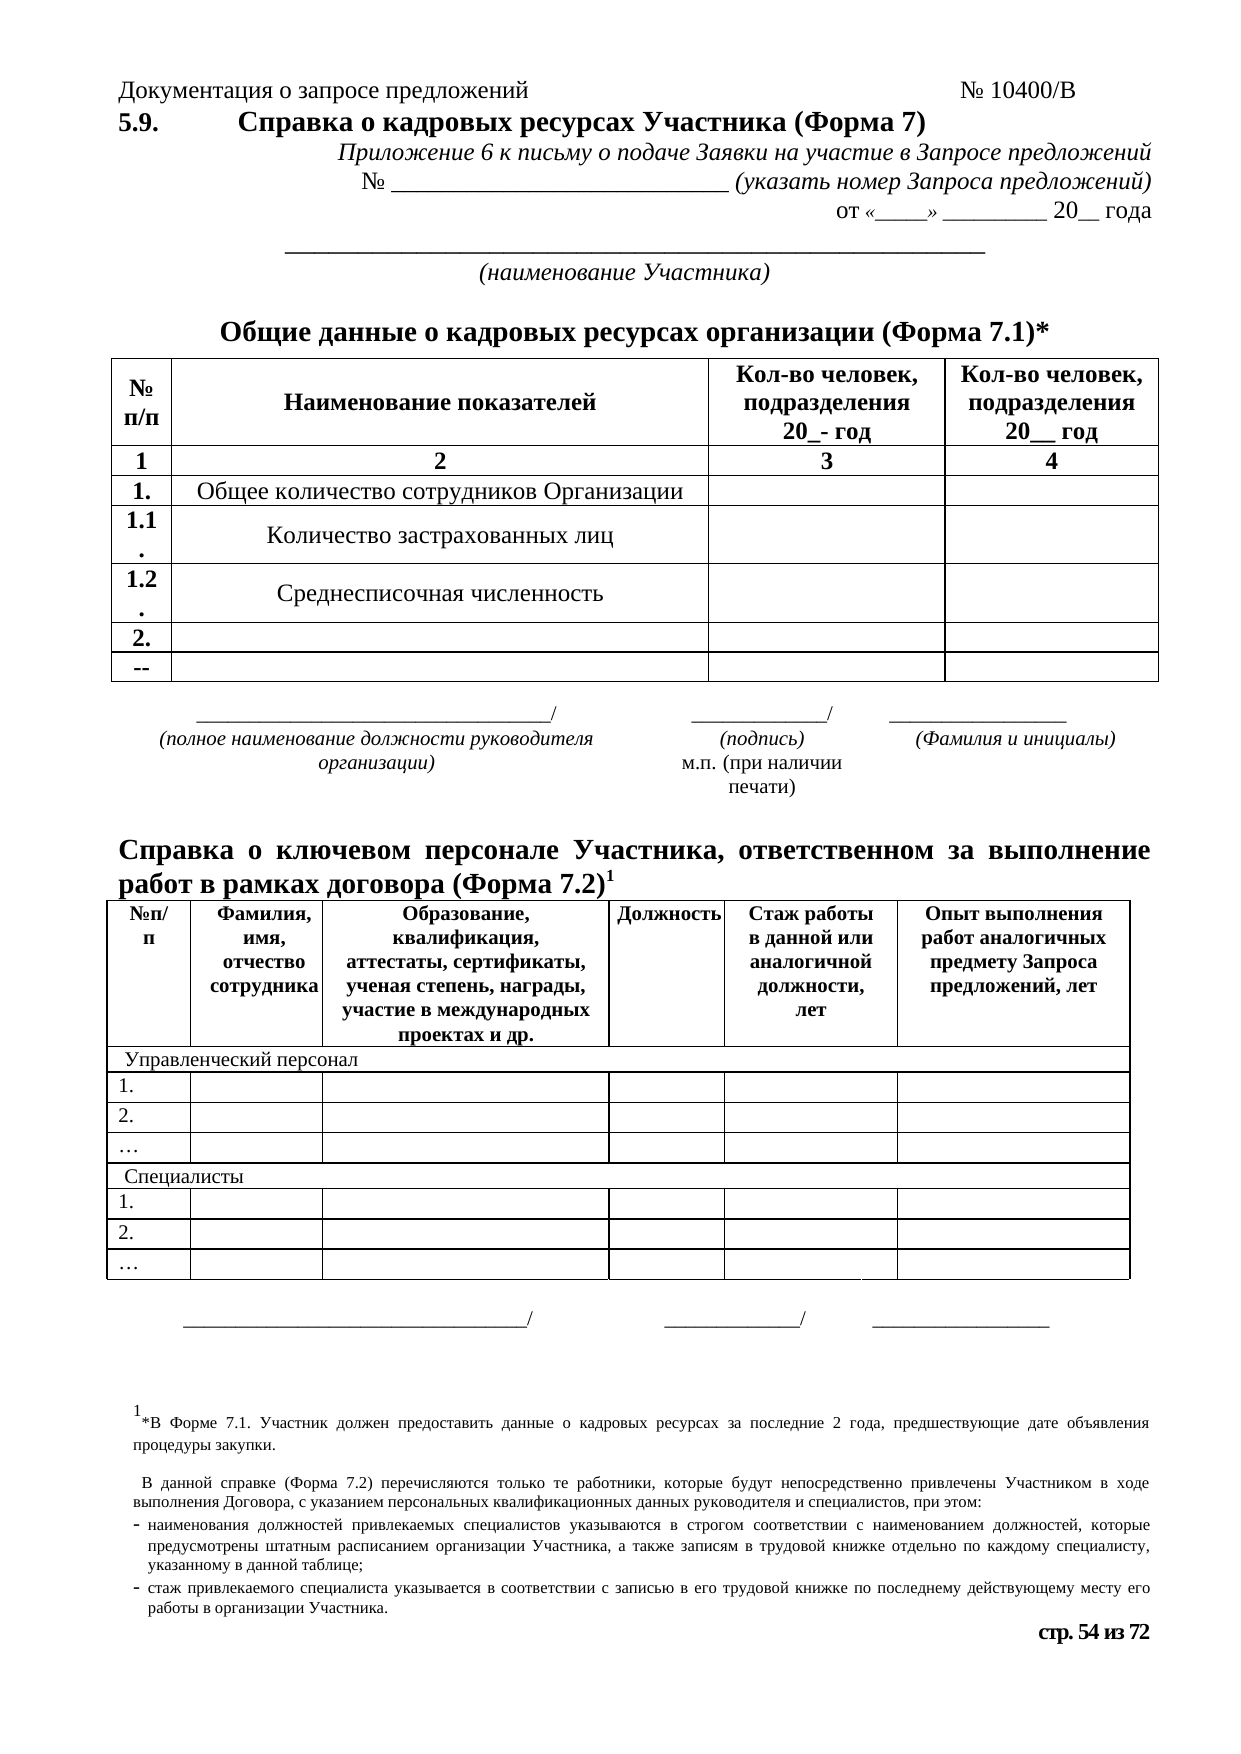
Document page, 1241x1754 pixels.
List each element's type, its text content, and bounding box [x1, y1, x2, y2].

table_cell [898, 1220, 1129, 1248]
table_cell [323, 1220, 608, 1248]
table_cell [108, 1220, 190, 1248]
table_cell [946, 564, 1158, 622]
table_cell [709, 564, 944, 622]
table_cell [725, 1073, 897, 1101]
table_cell Специалисты [108, 1164, 1129, 1188]
table_cell [898, 1103, 1129, 1132]
table_cell [709, 476, 944, 504]
table_cell [108, 1073, 190, 1101]
table_cell [898, 1189, 1129, 1218]
table_header №п/п [108, 901, 190, 1046]
table_cell [191, 1133, 322, 1162]
list Общие данные о кадровых ресурсах организации (Форма 7.1)* [219, 314, 1152, 348]
table_cell 1.1. [112, 506, 171, 563]
table_cell [946, 653, 1158, 681]
table_cell _________________________________/ [107, 1280, 608, 1330]
table_cell [610, 1073, 724, 1101]
table_cell 4 [946, 446, 1158, 475]
table_cell [191, 1250, 322, 1279]
table_cell Количество застрахованных лиц [172, 506, 708, 563]
table_header _________________ [878, 693, 1153, 725]
table_cell (Фамилия и инициалы) [878, 726, 1153, 798]
table_cell 2. [112, 623, 171, 651]
text Справка о кадровых ресурсах Участника (Форма 7) [118, 104, 1162, 137]
table_header Фамилия, имя, отчество сотрудника [191, 901, 322, 1046]
table_cell [191, 1073, 322, 1101]
table_header Кол-во человек, подразделения 20__ год [946, 359, 1158, 445]
table_cell [323, 1073, 608, 1101]
list (наименование Участника) [97, 257, 1152, 286]
table_cell [191, 1189, 322, 1218]
table_cell [898, 1133, 1129, 1162]
table_cell [323, 1250, 608, 1279]
table_cell [323, 1133, 608, 1162]
table_cell _________________ [862, 1280, 1129, 1330]
table_cell [725, 1220, 897, 1248]
table_cell [725, 1189, 897, 1218]
table_cell [610, 1133, 724, 1162]
table_cell [172, 653, 708, 681]
text от «_____» __________ 20__ года [118, 195, 1152, 223]
table_cell 2 [172, 446, 708, 475]
table_cell [610, 1220, 724, 1248]
table_header __________________________________/ [107, 693, 646, 725]
table_cell Управленческий персонал [108, 1047, 1129, 1071]
table_header _____________/ [647, 693, 877, 725]
table_header Стаж работы в данной или аналогичной должности, лет [725, 901, 897, 1046]
table_cell [709, 653, 944, 681]
text № ___________________________ (указать номер Запроса предложений) [118, 166, 1152, 195]
table_header Образование, квалификация, аттестаты, сертификаты, ученая степень, награды, участие в международных проектах и др. [323, 901, 608, 1046]
table_cell Общее количество сотрудников Организации [172, 476, 708, 504]
table_cell [323, 1103, 608, 1132]
table_cell (подпись) м.п. (при наличии печати) [647, 726, 877, 798]
table_header № п/п [112, 359, 171, 445]
table_cell [898, 1250, 1129, 1279]
text Приложение 6 к письму о подаче Заявки на участие в Запросе предложений [118, 137, 1152, 166]
table_cell [172, 623, 708, 651]
table_cell [610, 1189, 724, 1218]
text ________________________________________________ [118, 223, 1152, 257]
table_header Кол-во человек, подразделения 20_- год [709, 359, 944, 445]
table_cell … [108, 1250, 190, 1279]
table_cell 1.2. [112, 564, 171, 622]
table_cell 1 [112, 446, 171, 475]
table_cell [191, 1103, 322, 1132]
table_header Должность [610, 901, 724, 1046]
table_cell [725, 1250, 897, 1279]
table_header Опыт выполнения работ аналогичных предмету Запроса предложений, лет [898, 901, 1129, 1046]
table_cell 1. [112, 476, 171, 504]
table_cell -- [112, 653, 171, 681]
table_header Наименование показателей [172, 359, 708, 445]
table_cell [610, 1250, 724, 1279]
table_cell _____________/ [609, 1280, 861, 1330]
table_cell … [108, 1133, 190, 1162]
table_cell Среднесписочная численность [172, 564, 708, 622]
table_cell [946, 623, 1158, 651]
table_cell [323, 1189, 608, 1218]
table_cell [610, 1103, 724, 1132]
table_cell [108, 1103, 190, 1132]
table_cell [946, 476, 1158, 504]
table_cell [946, 506, 1158, 563]
table_cell (полное наименование должности руководителя организации) [107, 726, 646, 798]
table_cell [191, 1220, 322, 1248]
table_cell [725, 1103, 897, 1132]
table_cell [898, 1073, 1129, 1101]
table_cell [725, 1133, 897, 1162]
table_cell [108, 1189, 190, 1218]
list Справка о ключевом персонале Участника, ответственном за выполнение работ в рамках договора (Форма 7.2) [118, 832, 1152, 899]
table_cell 3 [709, 446, 944, 475]
table_cell [709, 623, 944, 651]
table_cell [709, 506, 944, 563]
